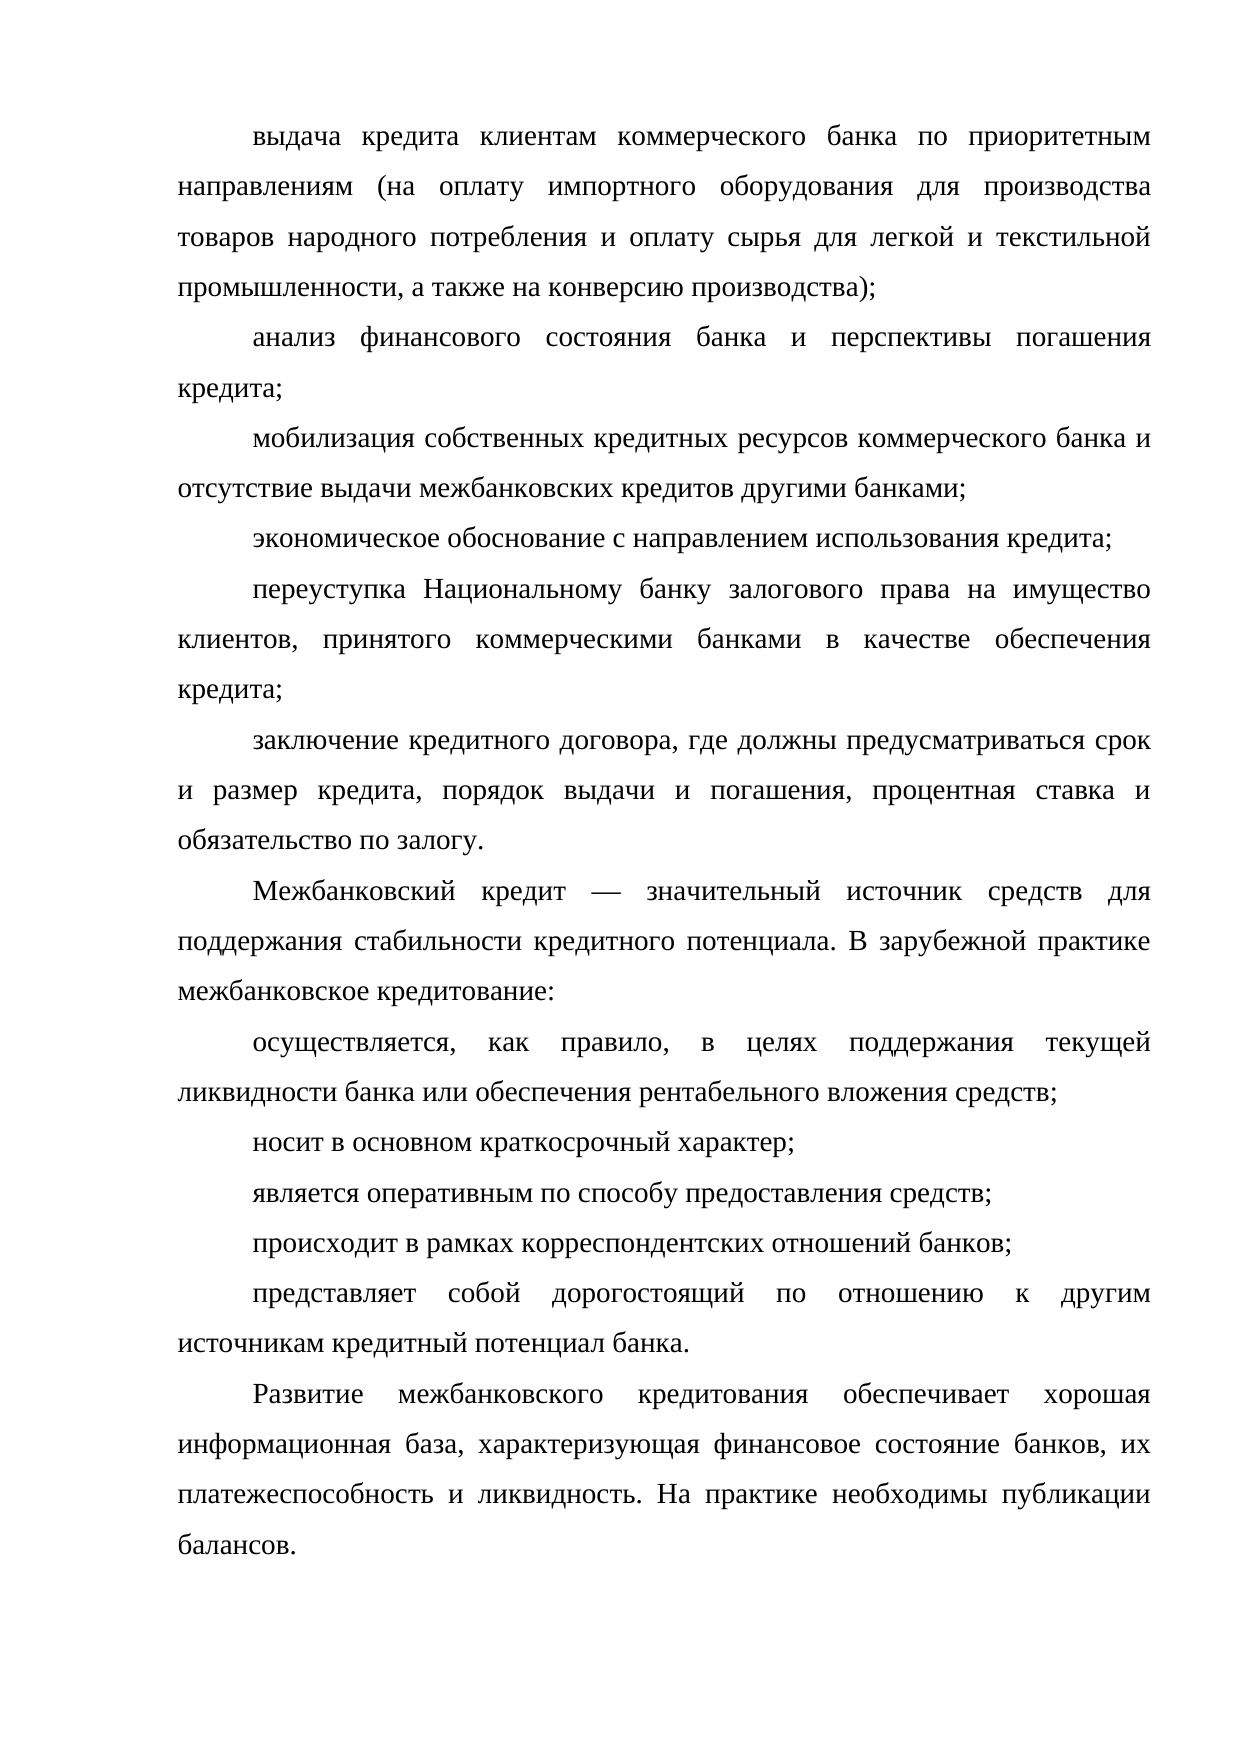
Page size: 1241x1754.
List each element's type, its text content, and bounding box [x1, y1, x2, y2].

text является оперативным по способу предоставления средств; [177, 1175, 1152, 1208]
text выдача кредита клиентам коммерческого банка по приоритетным направлениям (на оплату импортного оборудования для производства товаров народного потребления и оплату сырья для легкой и текстильной промышленности, а также на конверсию производства); [177, 118, 1152, 303]
text Развитие межбанковского кредитования обеспечивает хорошая информационная база, характеризующая финансовое состояние банков, их платежеспособность и ликвидность. На практике необходимы публикации балансов. [177, 1376, 1152, 1560]
text заключение кредитного договора, где должны предусматриваться срок и размер кредита, порядок выдачи и погашения, процентная ставка и обязательство по залогу. [177, 722, 1152, 856]
text осуществляется, как правило, в целях поддержания текущей ликвидности банка или обеспечения рентабельного вложения средств; [177, 1024, 1152, 1108]
text происходит в рамках корреспондентских отношений банков; [177, 1225, 1152, 1258]
text Межбанковский кредит — значительный источник средств для поддержания стабильности кредитного потенциала. В зарубежной практике межбанковское кредитование: [177, 873, 1152, 1007]
text анализ финансового состояния банка и перспективы погашения кредита; [177, 319, 1152, 403]
text мобилизация собственных кредитных ресурсов коммерческого банка и отсутствие выдачи межбанковских кредитов другими банками; [177, 420, 1152, 504]
text экономическое обоснование с направлением использования кредита; [177, 521, 1152, 554]
text переуступка Национальному банку залогового права на имущество клиентов, принятого коммерческими банками в качестве обеспечения кредита; [177, 571, 1152, 705]
text носит в основном краткосрочный характер; [177, 1124, 1152, 1158]
text представляет собой дорогостоящий по отношению к другим источникам кредитный потенциал банка. [177, 1275, 1152, 1359]
